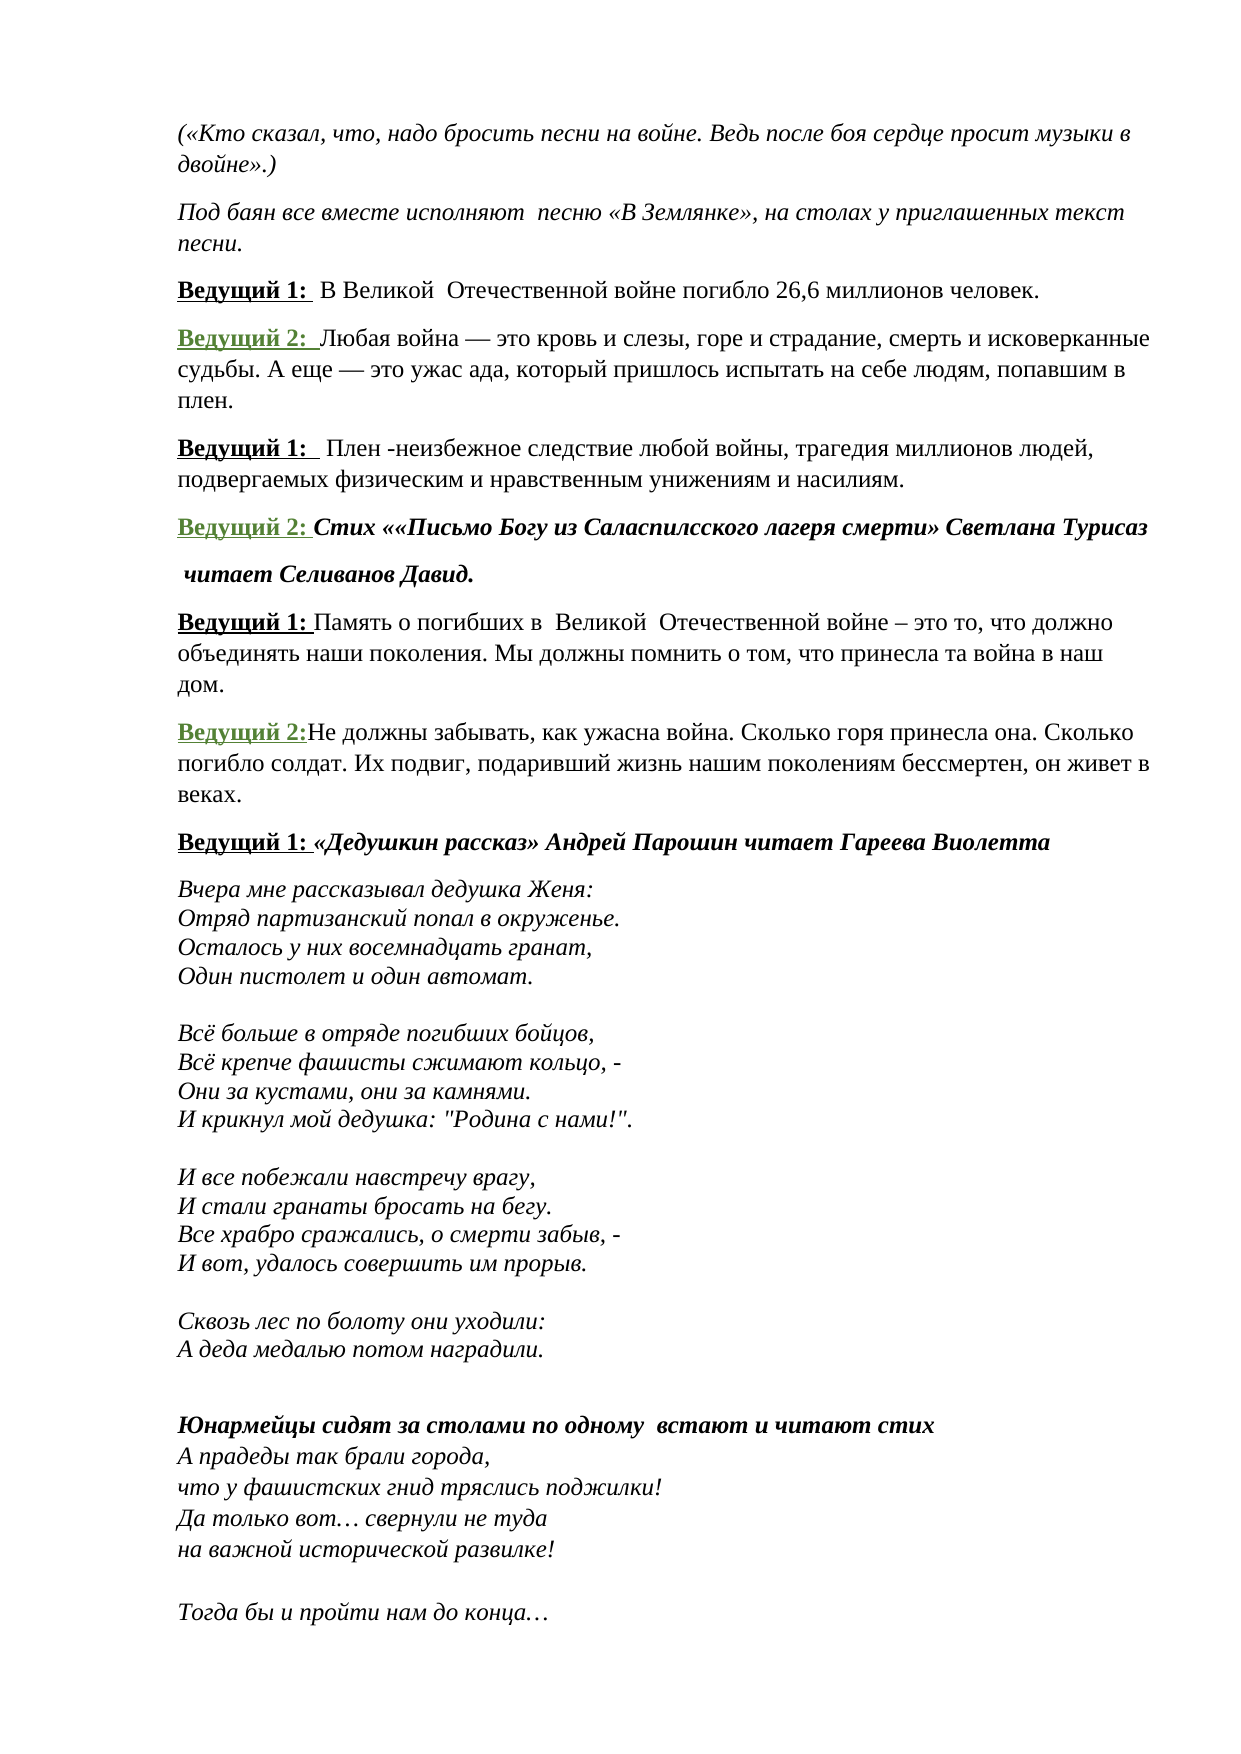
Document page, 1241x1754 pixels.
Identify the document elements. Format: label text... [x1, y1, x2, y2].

text Ведущий 1: Плен -неизбежное следствие любой войны, трагедия миллионов людей, подвергаемых физическим и нравственным унижениям и насилиям. [177, 433, 1152, 493]
text («Кто сказал, что, надо бросить песни на войне. Ведь после боя сердце просит музыки в двойне».) [177, 118, 1152, 178]
text Они за кустами, они за камнями. [177, 1076, 1152, 1104]
text Все храбро сражались, о смерти забыв, - [177, 1219, 1152, 1248]
text Один пистолет и один автомат. [177, 961, 1152, 989]
text Под баян все вместе исполняют песню «В Землянке», на столах у приглашенных текст песни. [177, 197, 1152, 257]
text И крикнул мой дедушка: "Родина с нами!". [177, 1104, 1152, 1133]
text Ведущий 2: Стих ««Письмо Богу из Саласпилсского лагеря смерти» Светлана Турисаз [177, 512, 1152, 541]
text Осталось у них восемнадцать гранат, [177, 932, 1152, 961]
text А деда медалью потом наградили. [177, 1334, 1152, 1363]
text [177, 1410, 1152, 1625]
text Ведущий 1: «Дедушкин рассказ» Андрей Парошин читает Гареева Виолетта [177, 827, 1152, 856]
text Всё крепче фашисты сжимают кольцо, - [177, 1047, 1152, 1076]
text Ведущий 2:Не должны забывать, как ужасна война. Сколько горя принесла она. Сколько погибло солдат. Их подвиг, подаривший жизнь нашим поколениям бессмертен, он живет в веках. [177, 717, 1152, 808]
text читает Селиванов Давид. [177, 559, 1152, 588]
text И все побежали навстречу врагу, [177, 1162, 1152, 1191]
text Отряд партизанский попал в окруженье. [177, 903, 1152, 932]
text Всё больше в отряде погибших бойцов, [177, 1018, 1152, 1047]
text И вот, удалось совершить им прорыв. [177, 1248, 1152, 1277]
text Ведущий 1: Память о погибших в Великой Отечественной войне – это то, что должно объединять наши поколения. Мы должны помнить о том, что принесла та война в наш дом. [177, 607, 1152, 698]
text Вчера мне рассказывал дедушка Женя: [177, 874, 1152, 903]
text И стали гранаты бросать на бегу. [177, 1191, 1152, 1219]
text Сквозь лес по болоту они уходили: [177, 1306, 1152, 1334]
text Ведущий 1: В Великой Отечественной войне погибло 26,6 миллионов человек. [177, 276, 1152, 304]
text Ведущий 2: Любая война — это кровь и слезы, горе и страдание, смерть и исковерканные судьбы. А еще — это ужас ада, который пришлось испытать на себе людям, попавшим в плен. [177, 323, 1152, 414]
